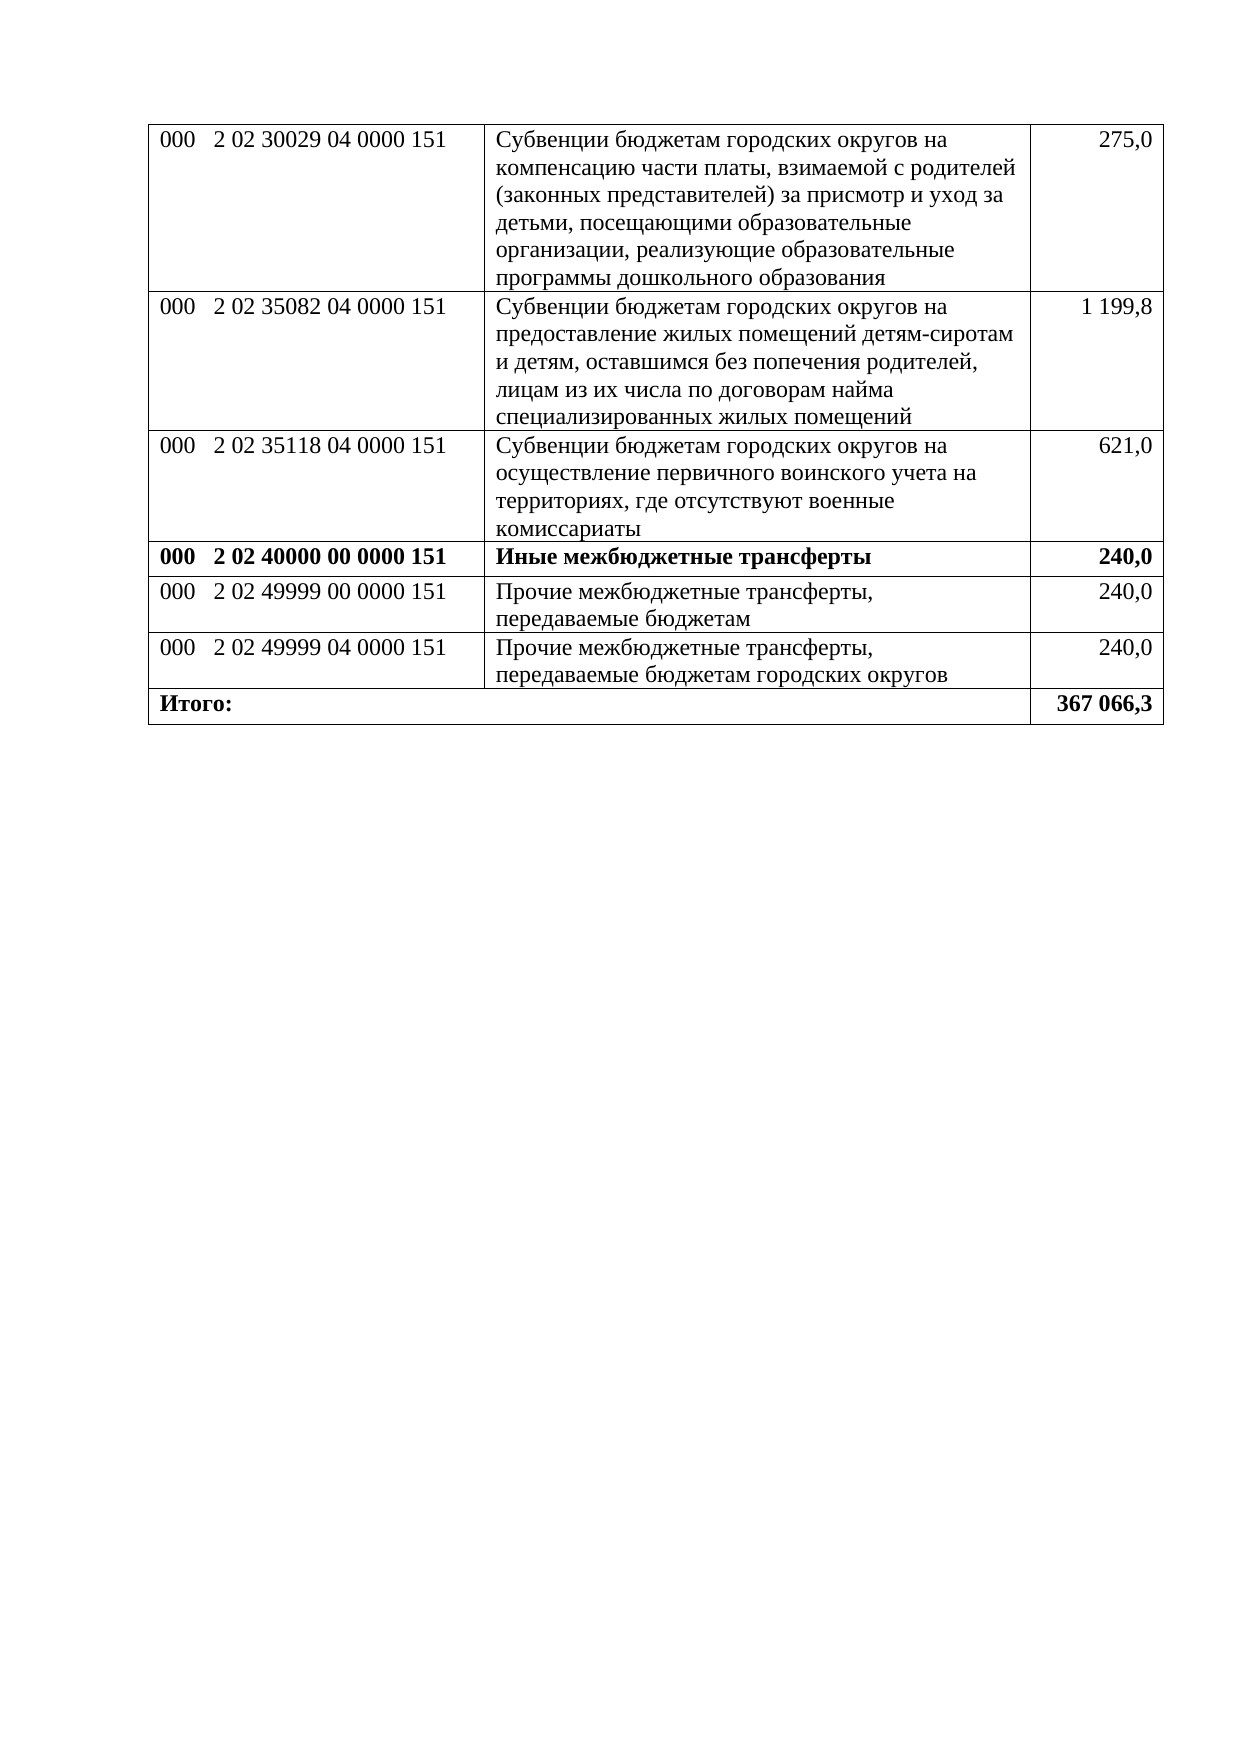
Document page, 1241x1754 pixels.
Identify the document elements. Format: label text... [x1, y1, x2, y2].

table_cell Субвенции бюджетам городских округов на предоставление жилых помещений детям-сиротам и детям, оставшимся без попечения родителей, лицам из их числа по договорам найма специализированных жилых помещений [485, 292, 1030, 430]
table_cell 000 2 02 49999 04 0000 151 [149, 633, 484, 688]
table_cell 000 2 02 49999 00 0000 151 [149, 577, 484, 632]
table_cell 275,0 [1031, 125, 1163, 291]
table_cell Субвенции бюджетам городских округов на компенсацию части платы, взимаемой с родителей (законных представителей) за присмотр и уход за детьми, посещающими образовательные организации, реализующие образовательные программы дошкольного образования [485, 125, 1030, 291]
table_cell Прочие межбюджетные трансферты, передаваемые бюджетам городских округов [485, 633, 1030, 688]
table_cell 000 2 02 30029 04 0000 151 [149, 125, 484, 291]
table_cell 621,0 [1031, 431, 1163, 541]
table_cell Итого: [149, 689, 1030, 724]
table_cell 000 2 02 35118 04 0000 151 [149, 431, 484, 541]
table_cell Прочие межбюджетные трансферты, передаваемые бюджетам [485, 577, 1030, 632]
table_cell 000 2 02 40000 00 0000 151 [149, 542, 484, 576]
table_cell 000 2 02 35082 04 0000 151 [149, 292, 484, 430]
table_cell 240,0 [1031, 577, 1163, 632]
table_cell 240,0 [1031, 633, 1163, 688]
table_cell 367 066,3 [1031, 689, 1163, 724]
table_cell 1 199,8 [1031, 292, 1163, 430]
table_cell Иные межбюджетные трансферты [485, 542, 1030, 576]
table_cell 240,0 [1031, 542, 1163, 576]
table_cell Субвенции бюджетам городских округов на осуществление первичного воинского учета на территориях, где отсутствуют военные комиссариаты [485, 431, 1030, 541]
